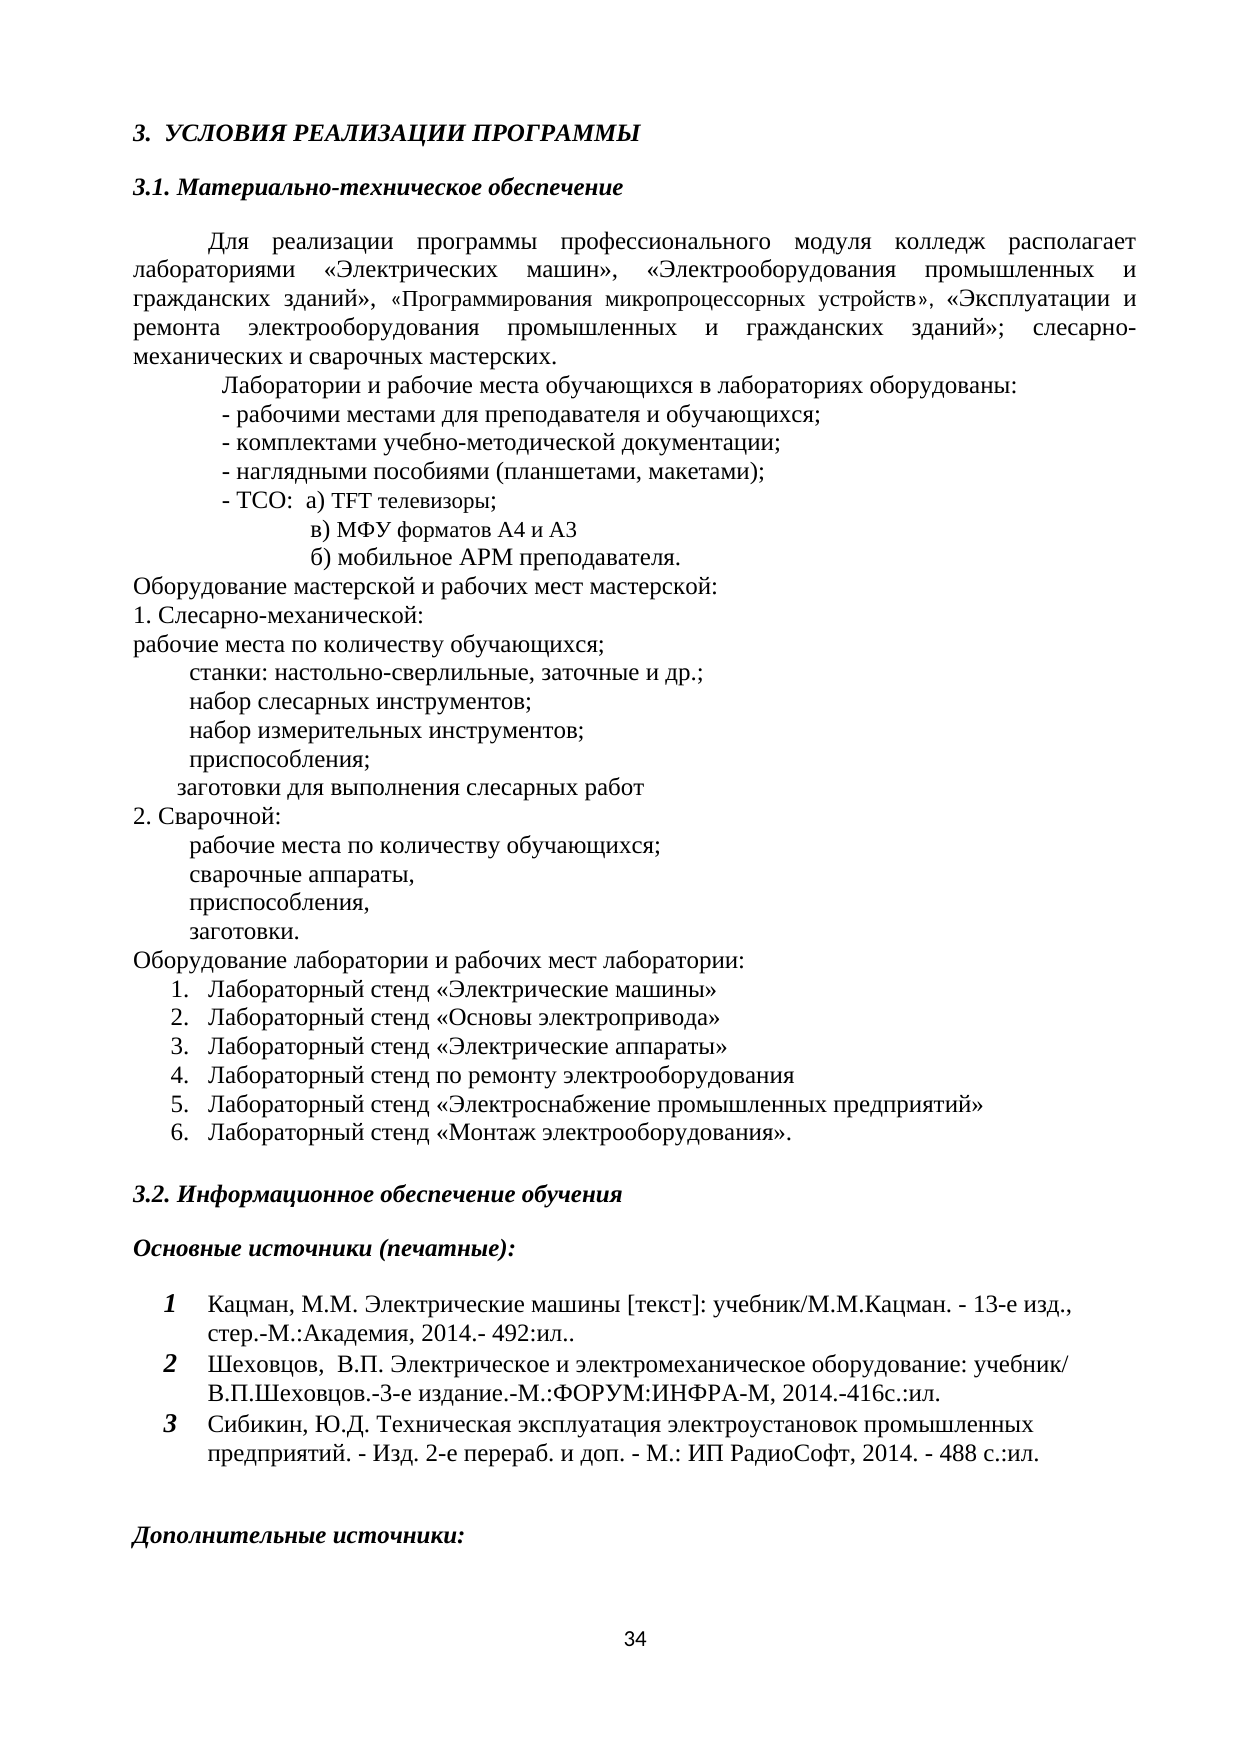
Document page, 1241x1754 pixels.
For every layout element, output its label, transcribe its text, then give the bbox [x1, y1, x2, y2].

text 2. Сварочной: [133, 801, 1137, 830]
text заготовки. [133, 916, 1137, 945]
text Основные источники (печатные): [133, 1233, 1122, 1262]
text 1. Слесарно-механической: [133, 600, 1137, 629]
text набор измерительных инструментов; [133, 715, 1137, 744]
text 3.1. Материально-техническое обеспечение [133, 172, 1137, 201]
text рабочие места по количеству обучающихся; [133, 830, 1137, 859]
text приспособления, [133, 887, 1137, 916]
text 3. УСЛОВИЯ РЕАЛИЗАЦИИ ПРОГРАММЫ [133, 118, 1137, 147]
text в) МФУ форматов А4 и А3 [222, 514, 1137, 542]
text приспособления; [133, 744, 1137, 772]
text Для реализации программы профессионального модуля колледж располагает лабораториями «Электрических машин», «Электрооборудования промышленных и гражданских зданий», «Программирования микропроцессорных устройств», «Эксплуатации и ремонта электрооборудования промышленных и гражданских зданий»; слесарно-механических и сварочных мастерских. [133, 226, 1137, 370]
list Лабораторный стенд «Основы электропривода» [170, 1002, 1137, 1031]
list Лабораторный стенд «Электрические машины» [170, 974, 1137, 1002]
text - наглядными пособиями (планшетами, макетами); [222, 456, 1137, 485]
list Лабораторный стенд «Электрические аппараты» [170, 1031, 1137, 1060]
list Лабораторный стенд по ремонту электрооборудования [170, 1060, 1137, 1089]
text 3.2. Информационное обеспечение обучения [133, 1179, 1137, 1208]
text Лаборатории и рабочие места обучающихся в лабораториях оборудованы: [133, 370, 1137, 399]
text заготовки для выполнения слесарных работ [133, 772, 1137, 801]
list Лабораторный стенд «Электроснабжение промышленных предприятий» [170, 1089, 1137, 1117]
text б) мобильное АРМ преподавателя. [222, 542, 1137, 571]
text Оборудование лаборатории и рабочих мест лаборатории: [133, 945, 1137, 974]
text - комплектами учебно-методической документации; [222, 427, 1137, 456]
text станки: настольно-сверлильные, заточные и др.; [133, 657, 1137, 686]
text Оборудование мастерской и рабочих мест мастерской: [133, 571, 1137, 600]
text - ТСО: а) TFT телевизоры; [222, 485, 1137, 514]
list Лабораторный стенд «Монтаж электрооборудования». [170, 1117, 1137, 1146]
text сварочные аппараты, [133, 859, 1137, 887]
text - рабочими местами для преподавателя и обучающихся; [222, 399, 1137, 427]
text набор слесарных инструментов; [133, 686, 1137, 715]
list Сибикин, Ю.Д. Техническая эксплуатация электроустановок промышленных предприятий. - Изд. 2-е перераб. и доп. - М.: ИП РадиоСофт, 2014. - 488 с.:ил. [170, 1407, 1122, 1467]
text рабочие места по количеству обучающихся; [133, 629, 1137, 657]
list Шеховцов, В.П. Электрическое и электромеханическое оборудование: учебник/ В.П.Шеховцов.-3-е издание.-М.:ФОРУМ:ИНФРА-М, 2014.-416с.:ил. [170, 1347, 1122, 1407]
list Кацман, М.М. Электрические машины [текст]: учебник/М.М.Кацман. - 13-е изд., стер.-М.:Академия, 2014.- 492:ил.. [170, 1287, 1137, 1347]
text Дополнительные источники: [133, 1520, 1137, 1549]
